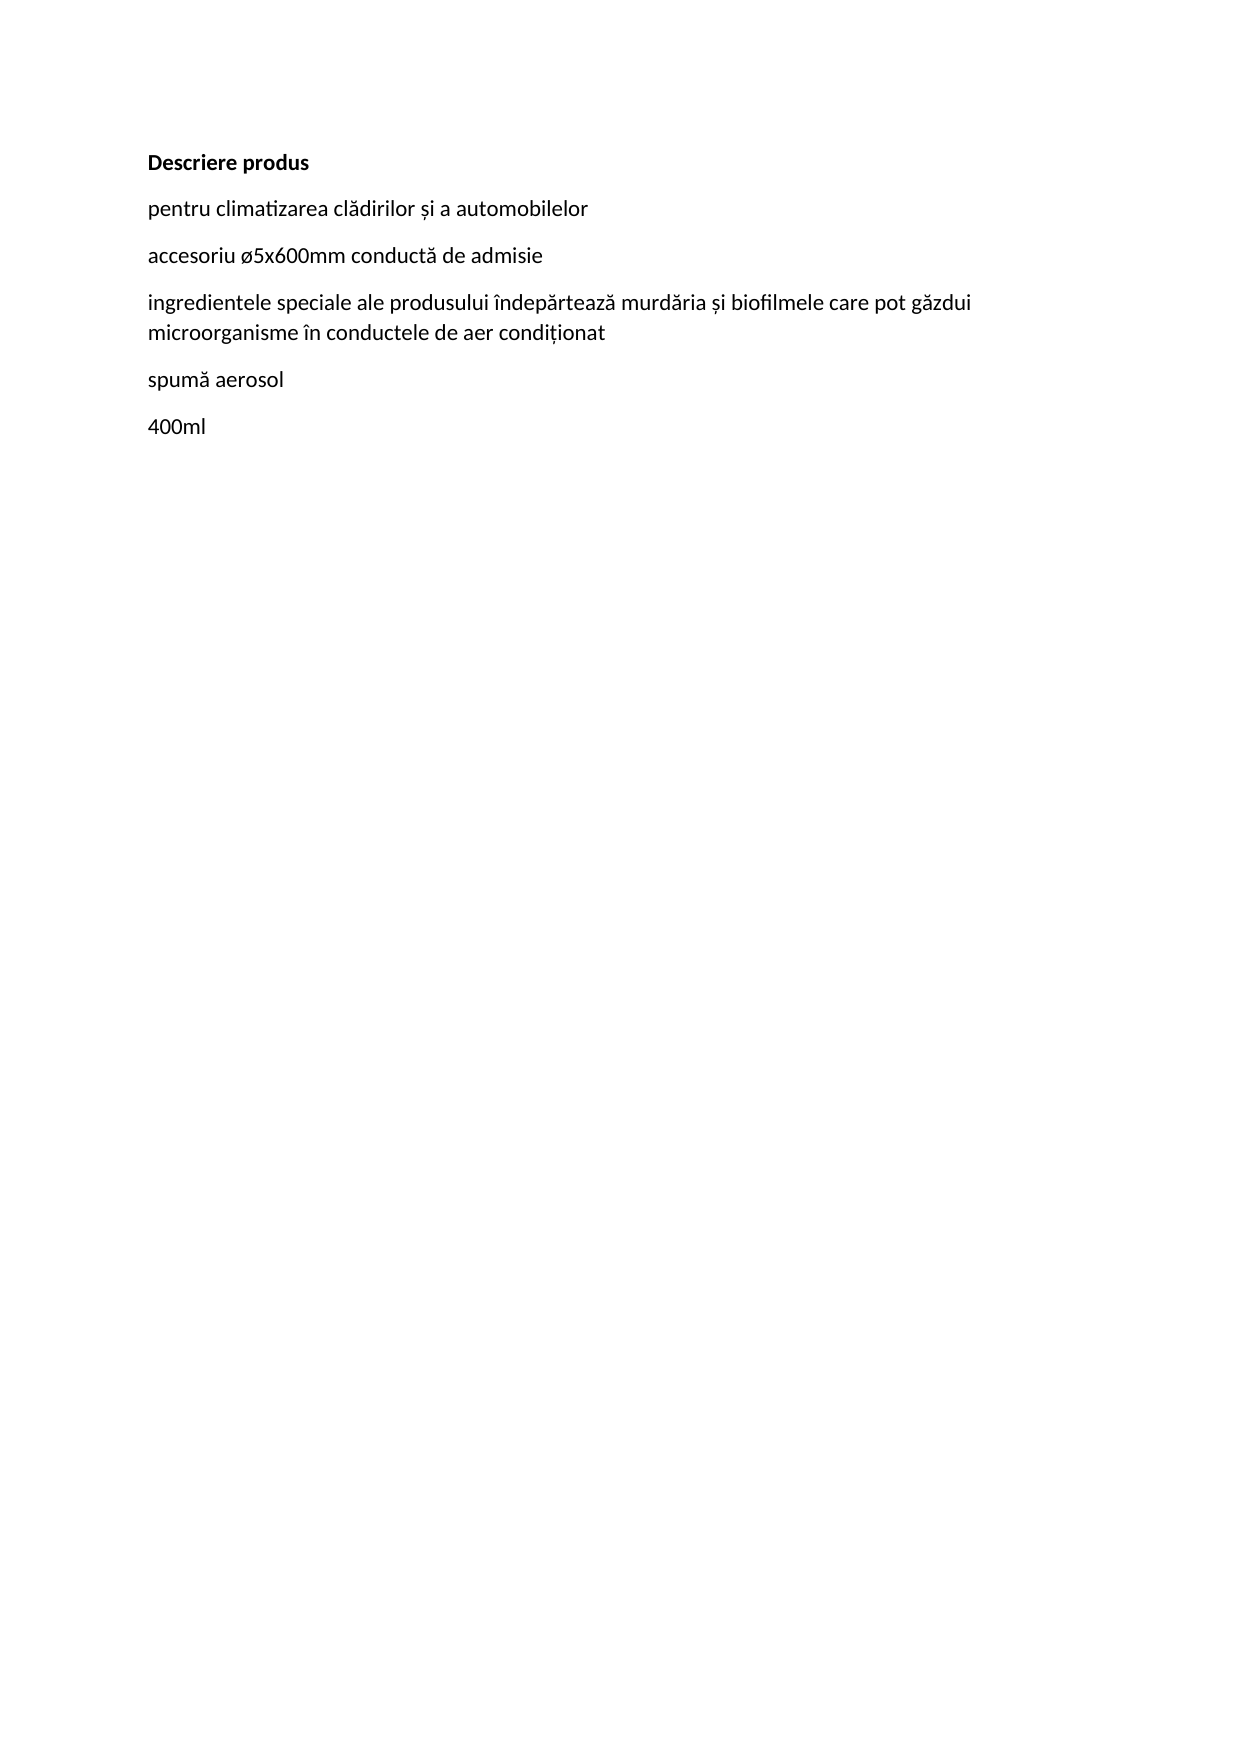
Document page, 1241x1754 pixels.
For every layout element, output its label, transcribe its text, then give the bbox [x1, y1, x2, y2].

text pentru climatizarea clădirilor și a automobilelor [148, 194, 1093, 222]
text spumă aerosol [148, 365, 1093, 393]
text ingredientele speciale ale produsului îndepărtează murdăria și biofilmele care pot găzdui microorganisme în conductele de aer condiționat [148, 288, 1093, 346]
text accesoriu ø5x600mm conductă de admisie [148, 241, 1093, 269]
text 400ml [148, 412, 1093, 440]
text Descriere produs [148, 148, 1093, 176]
